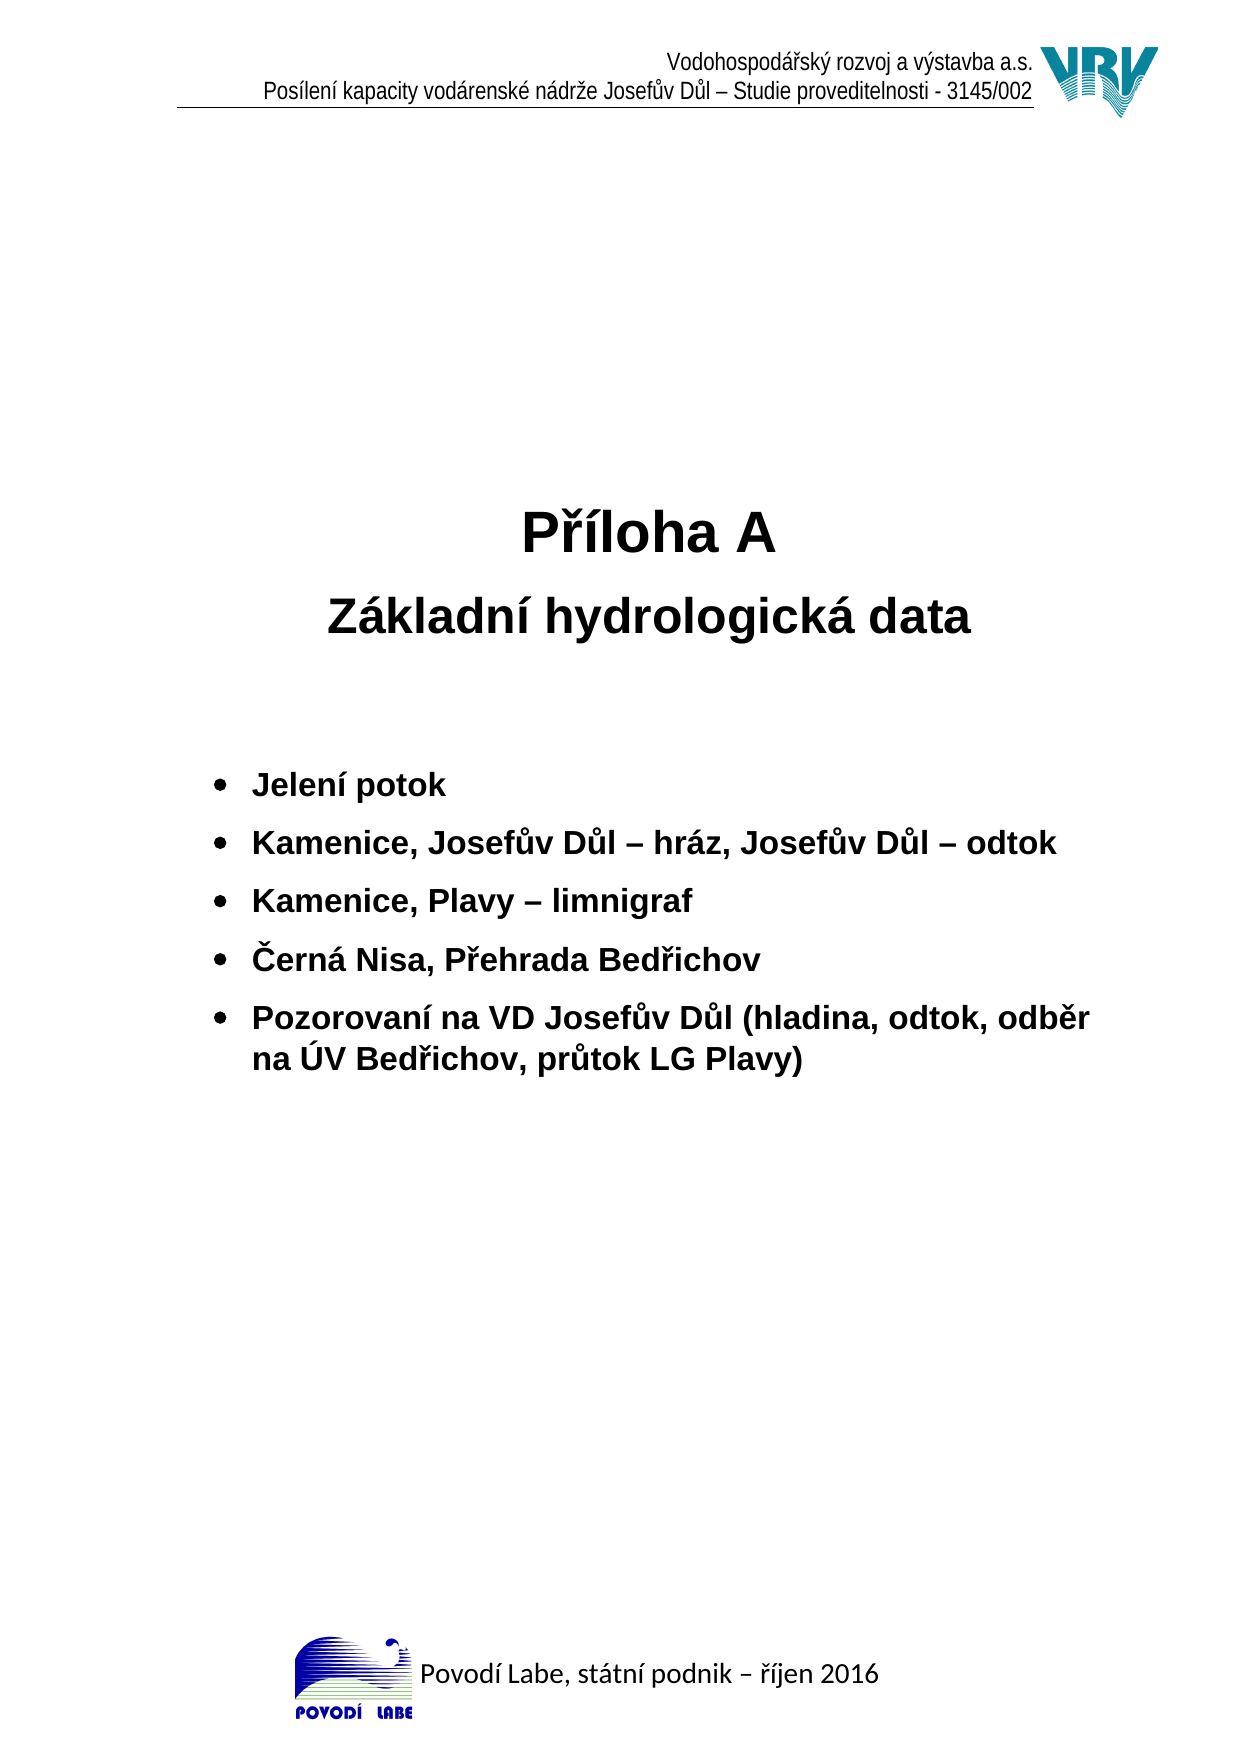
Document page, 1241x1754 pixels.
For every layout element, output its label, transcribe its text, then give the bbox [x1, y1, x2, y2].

text Příloha A [177, 498, 1122, 565]
list Jelení potok [214, 765, 1122, 803]
list Černá Nisa, Přehrada Bedřichov [214, 940, 1122, 978]
list Kamenice, Josefův Důl – hráz, Josefův Důl – odtok [214, 823, 1122, 862]
text Základní hydrologická data [177, 587, 1122, 644]
picture [294, 1636, 413, 1720]
list Pozorovaní na VD Josefův Důl (hladina, odtok, odběr na ÚV Bedřichov, průtok LG Plavy) [214, 998, 1122, 1078]
picture [1040, 47, 1159, 118]
list Kamenice, Plavy – limnigraf [214, 881, 1122, 920]
